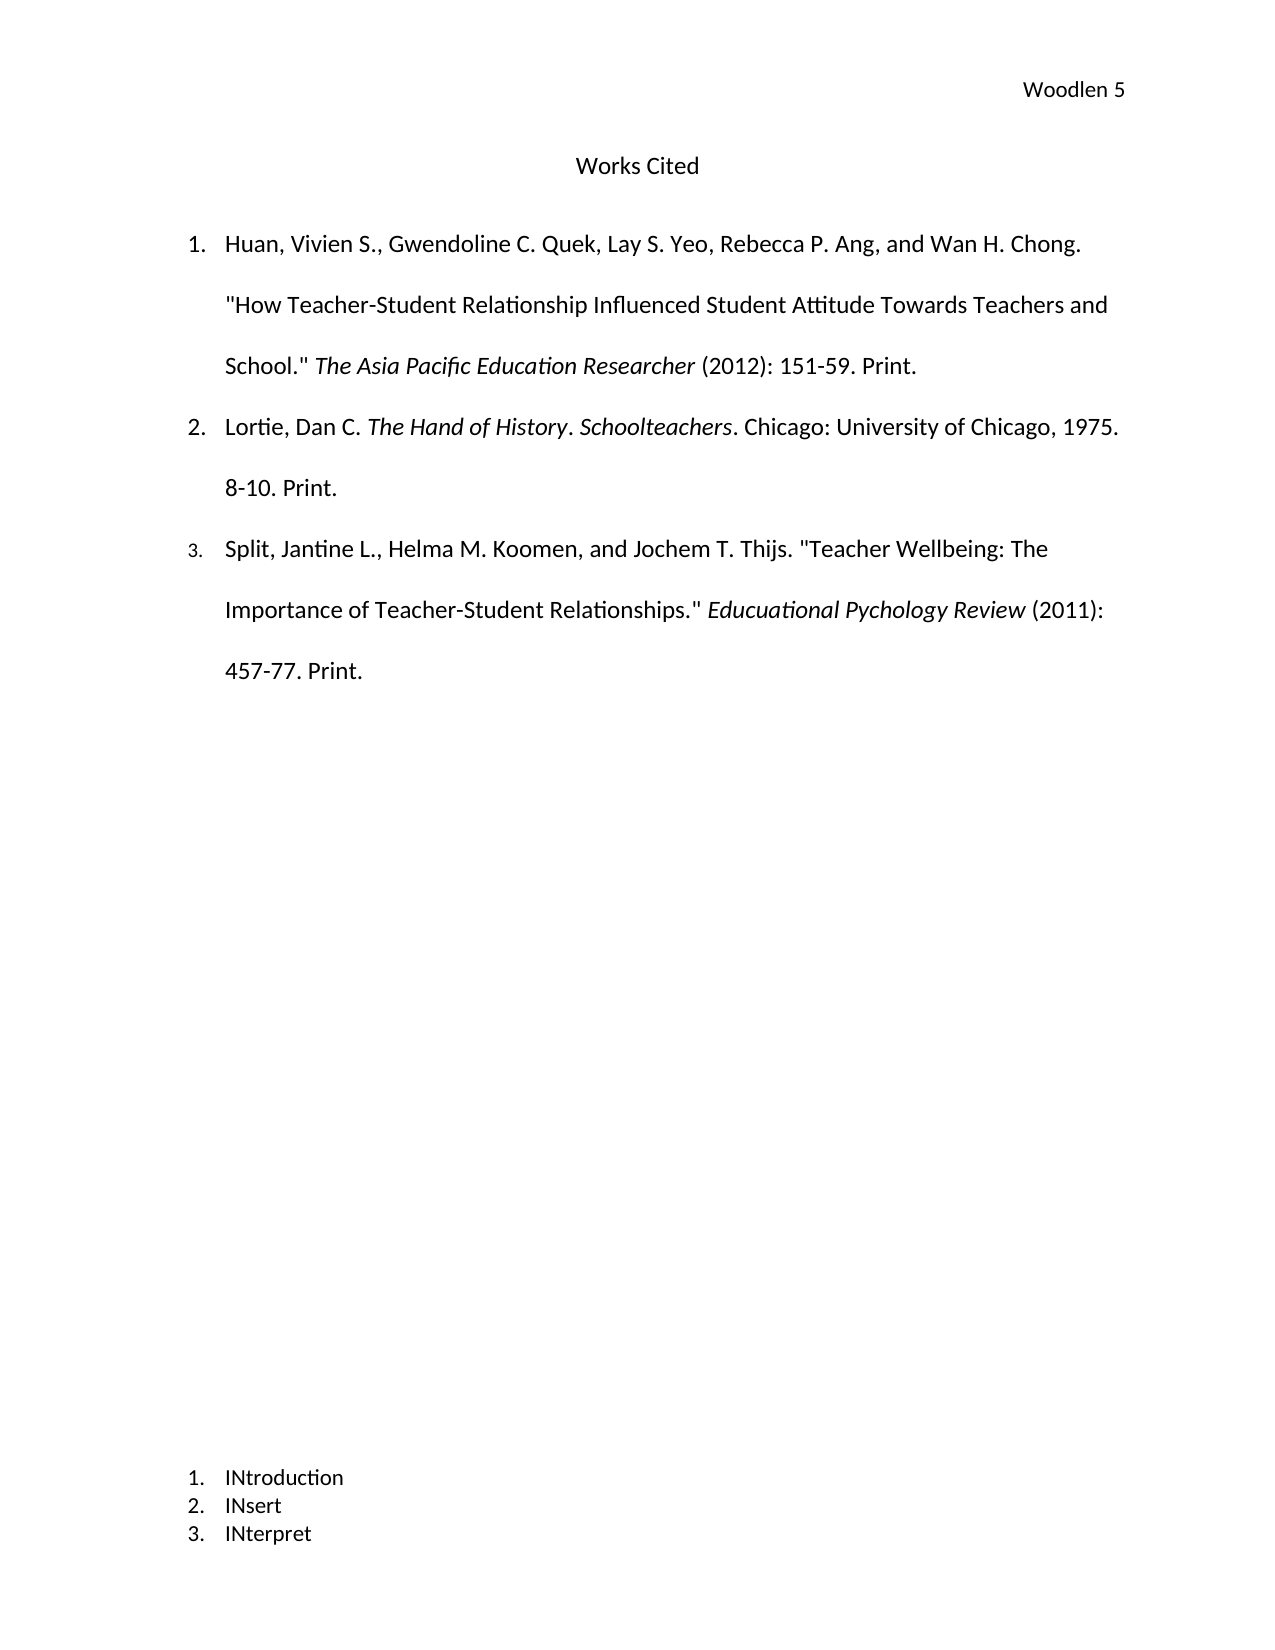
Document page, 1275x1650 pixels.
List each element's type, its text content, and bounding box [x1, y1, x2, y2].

list Lortie, Dan C. The Hand of History. Schoolteachers. Chicago: University of Chicago, 1975. 8-10. Print. [187, 411, 1125, 502]
list Huan, Vivien S., Gwendoline C. Quek, Lay S. Yeo, Rebecca P. Ang, and Wan H. Chong. "How Teacher-Student Relationship Influenced Student Attitude Towards Teachers and School." The Asia Pacific Education Researcher (2012): 151-59. Print. [187, 228, 1125, 380]
list Split, Jantine L., Helma M. Koomen, and Jochem T. Thijs. "Teacher Wellbeing: The Importance of Teacher-Student Relationships." Educuational Pychology Review (2011): 457-77. Print. [187, 533, 1125, 686]
text Works Cited [150, 150, 1125, 181]
